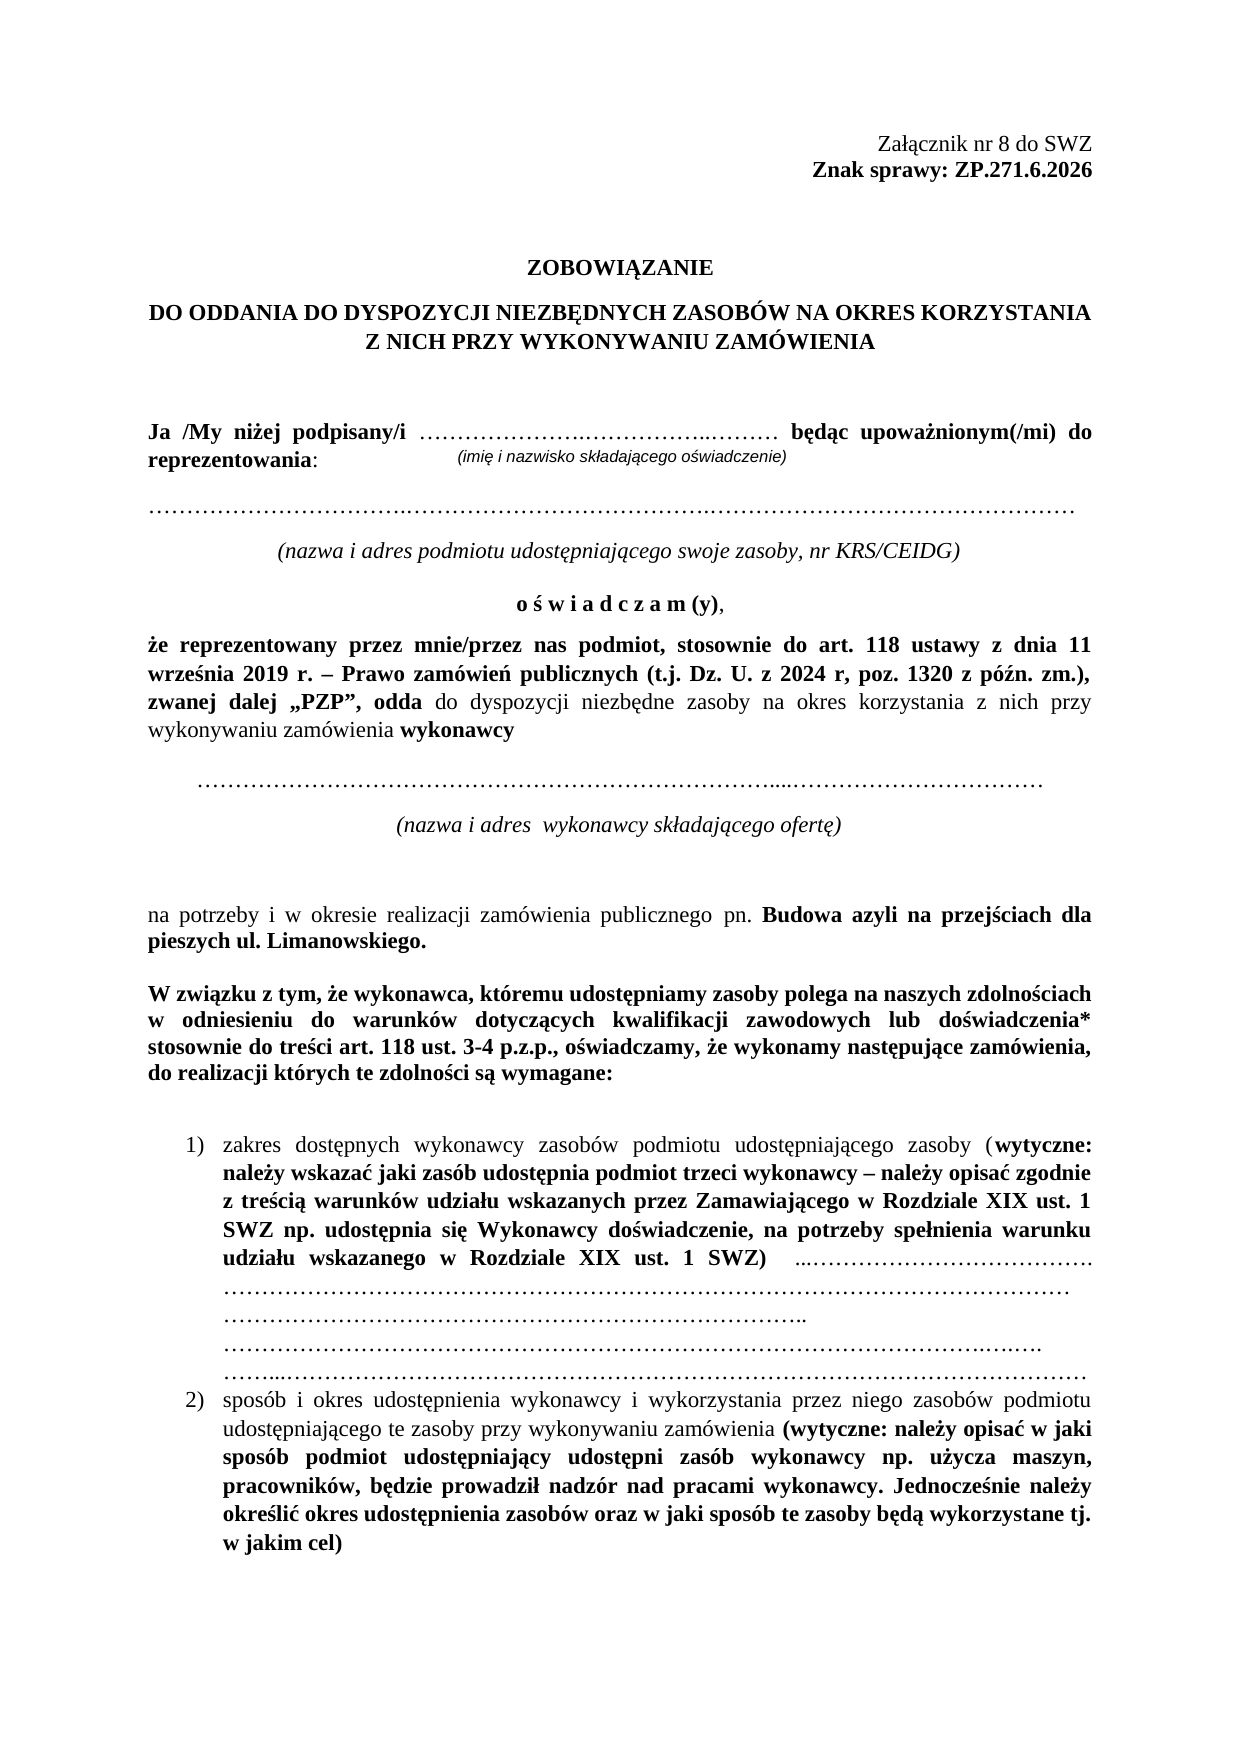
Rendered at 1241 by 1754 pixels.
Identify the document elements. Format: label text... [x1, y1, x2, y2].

text (nazwa i adres wykonawcy składającego ofertę) [148, 811, 1092, 837]
text na potrzeby i w okresie realizacji zamówienia publicznego pn. Budowa azyli na przejściach dla pieszych ul. Limanowskiego. [148, 901, 1092, 954]
text Ja /My niżej podpisany/i ………………….……………..……… będąc upoważnionym(/mi) do reprezentowania: [148, 418, 1092, 473]
text (nazwa i adres podmiotu udostępniającego swoje zasoby, nr KRS/CEIDG) [148, 537, 1092, 563]
text o ś w i a d c z a m (y), [148, 590, 1092, 617]
text że reprezentowany przez mnie/przez nas podmiot, stosownie do art. 118 ustawy z dnia 11 września 2019 r. – Prawo zamówień publicznych (t.j. Dz. U. z 2024 r, poz. 1320 z późn. zm.), zwanej dalej „PZP”, odda do dyspozycji niezbędne zasoby na okres korzystania z nich przy wykonywaniu zamówienia wykonawcy [148, 631, 1092, 743]
list zakres dostępnych wykonawcy zasobów podmiotu udostępniającego zasoby (wytyczne: należy wskazać jaki zasób udostępnia podmiot trzeci wykonawcy – należy opisać zgodnie z treścią warunków udziału wskazanych przez Zamawiającego w Rozdziale XIX ust. 1 SWZ np. udostępnia się Wykonawcy doświadczenie, na potrzeby spełnienia warunku udziału wskazanego w Rozdziale XIX ust. 1 SWZ) ...……………………………….……………………………………………………………………………………………………………………………………………………………………..……………………………………………………………………………………….….….……...…………………………………………………………………………………………… [185, 1131, 1092, 1384]
text W związku z tym, że wykonawca, któremu udostępniamy zasoby polega na naszych zdolnościach w odniesieniu do warunków dotyczących kwalifikacji zawodowych lub doświadczenia* stosownie do treści art. 118 ust. 3-4 p.z.p., oświadczamy, że wykonamy następujące zamówienia, do realizacji których te zdolności są wymagane: [148, 980, 1092, 1086]
text Załącznik nr 8 do SWZ [148, 130, 1092, 156]
list sposób i okres udostępnienia wykonawcy i wykorzystania przez niego zasobów podmiotu udostępniającego te zasoby przy wykonywaniu zamówienia (wytyczne: należy opisać w jaki sposób podmiot udostępniający udostępni zasób wykonawcy np. użycza maszyn, pracowników, będzie prowadził nadzór nad pracami wykonawcy. Jednocześnie należy określić okres udostępnienia zasobów oraz w jaki sposób te zasoby będą wykorzystane tj. w jakim cel) [185, 1387, 1092, 1555]
text DO ODDANIA DO DYSPOZYCJI NIEZBĘDNYCH ZASOBÓW NA OKRES KORZYSTANIA Z NICH PRZY WYKONYWANIU ZAMÓWIENIA [148, 299, 1092, 354]
text Znak sprawy: ZP.271.6.2026 [148, 156, 1092, 183]
text ZOBOWIĄZANIE [148, 254, 1092, 281]
text …………………………….………………………………….………………………………………… [148, 492, 1092, 518]
text …………………………………………………………………....…………………………… [148, 766, 1092, 792]
